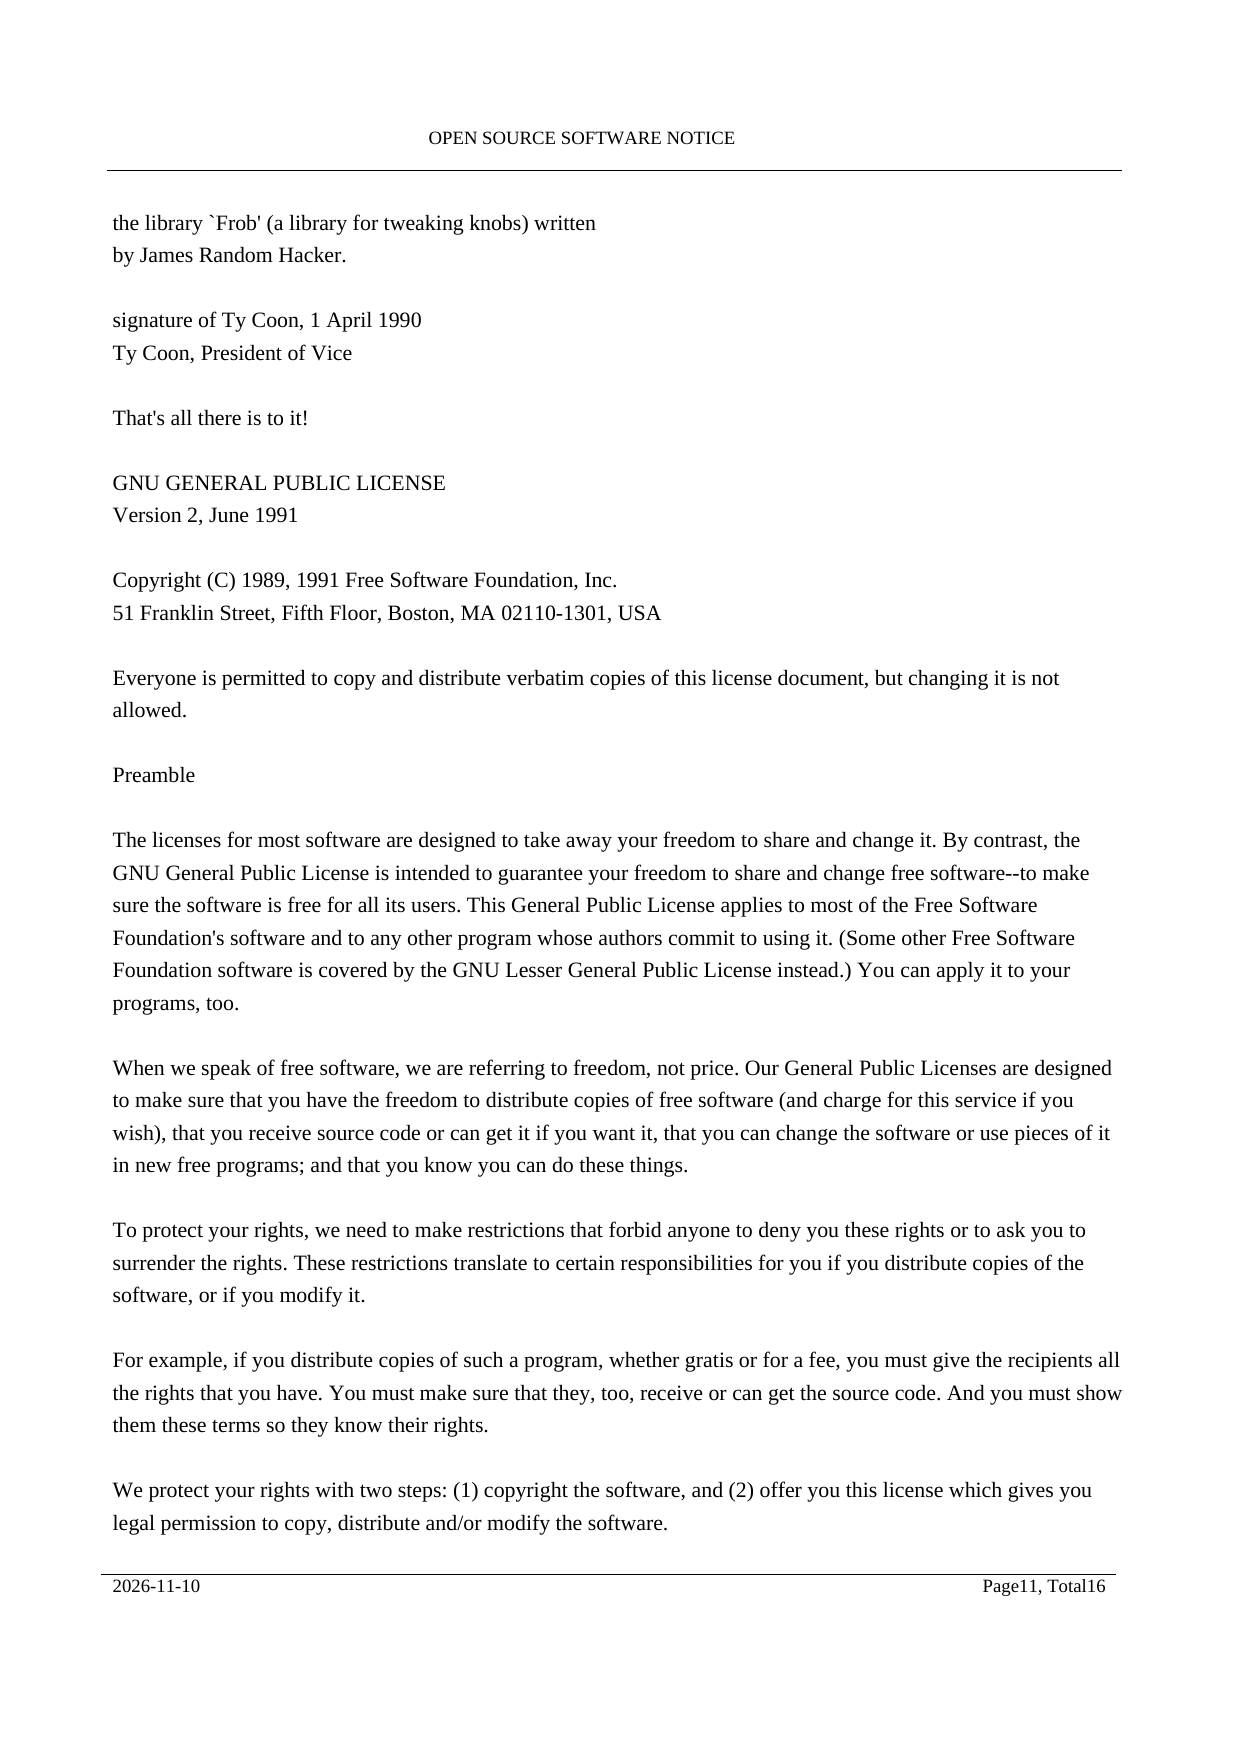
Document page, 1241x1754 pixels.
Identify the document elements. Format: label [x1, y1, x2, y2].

text [112, 206, 1128, 1539]
